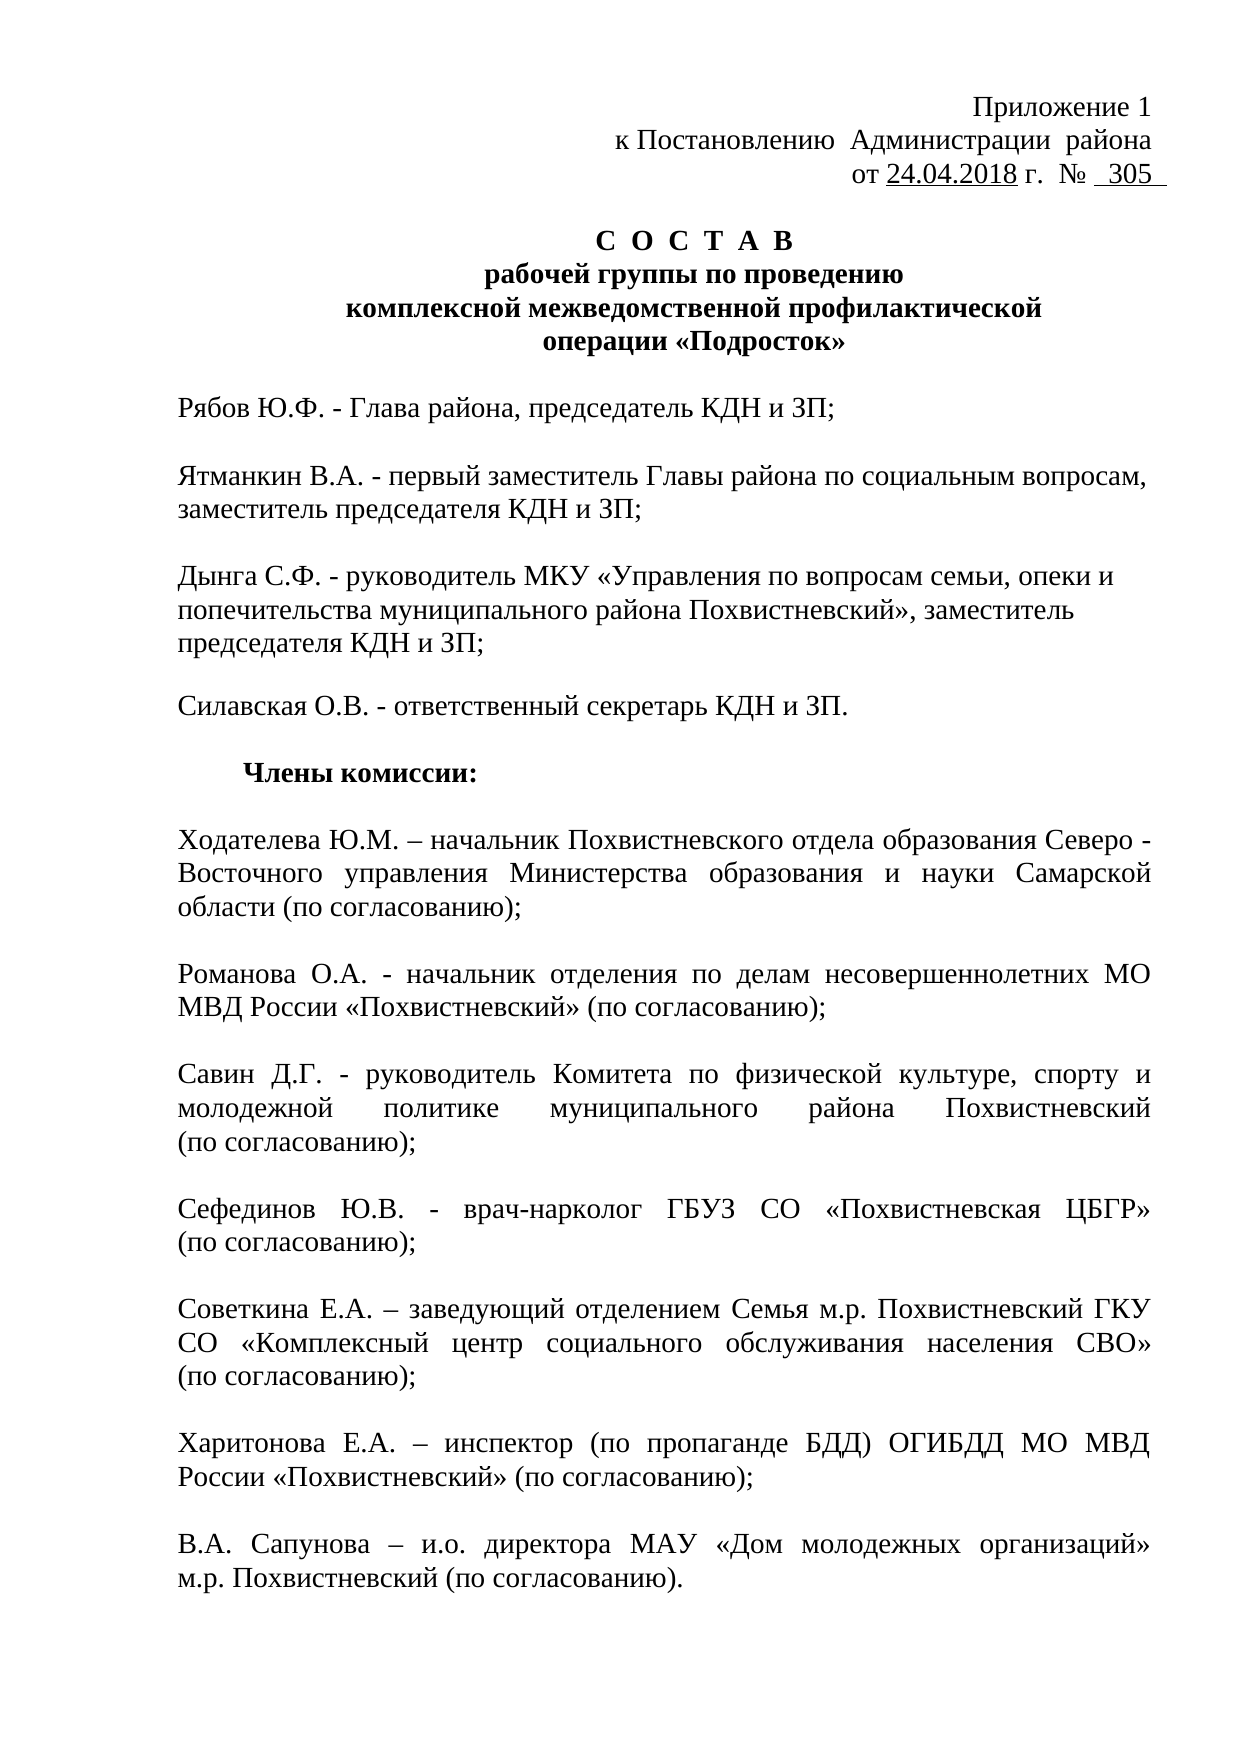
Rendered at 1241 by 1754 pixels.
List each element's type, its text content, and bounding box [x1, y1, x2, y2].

text Ходателева Ю.М. – начальник Похвистневского отдела образования Северо - Восточного управления Министерства образования и науки Самарской области (по согласованию); [177, 822, 1152, 922]
text Романова О.А. - начальник отделения по делам несовершеннолетних МО МВД России «Похвистневский» (по согласованию); [177, 956, 1152, 1023]
text В.А. Сапунова – и.о. директора МАУ «Дом молодежных организаций» м.р. Похвистневский (по согласованию). [177, 1526, 1152, 1593]
text к Постановлению Администрации района [177, 122, 1152, 156]
text Сефединов Ю.В. - врач-нарколог ГБУЗ СО «Похвистневская ЦБГР» (по согласованию); [177, 1191, 1152, 1258]
text рабочей группы по проведению [177, 256, 1152, 290]
text от 24.04.2018 г. № 305 [177, 156, 1152, 189]
text комплексной межведомственной профилактической [177, 290, 1152, 323]
text Советкина Е.А. – заведующий отделением Семья м.р. Похвистневский ГКУ СО «Комплексный центр социального обслуживания населения СВО» (по согласованию); [177, 1291, 1152, 1392]
text Дынга С.Ф. - руководитель МКУ «Управления по вопросам семьи, опеки и попечительства муниципального района Похвистневский», заместитель председателя КДН и ЗП; [177, 558, 1152, 659]
text С О С Т А В [177, 223, 1152, 256]
text Харитонова Е.А. – инспектор (по пропаганде БДД) ОГИБДД МО МВД России «Похвистневский» (по согласованию); [177, 1426, 1152, 1493]
text Силавская О.В. - ответственный секретарь КДН и ЗП. [177, 688, 1152, 721]
text Приложение 1 [177, 89, 1152, 122]
text операции «Подросток» [177, 323, 1152, 357]
text Члены комиссии: [177, 755, 1152, 788]
text Рябов Ю.Ф. - Глава района, председатель КДН и ЗП; [177, 391, 1152, 424]
text Савин Д.Г. - руководитель Комитета по физической культуре, спорту и молодежной политике муниципального района Похвистневский (по согласованию); [177, 1057, 1152, 1157]
text Ятманкин В.А. - первый заместитель Главы района по социальным вопросам, заместитель председателя КДН и ЗП; [177, 458, 1152, 525]
